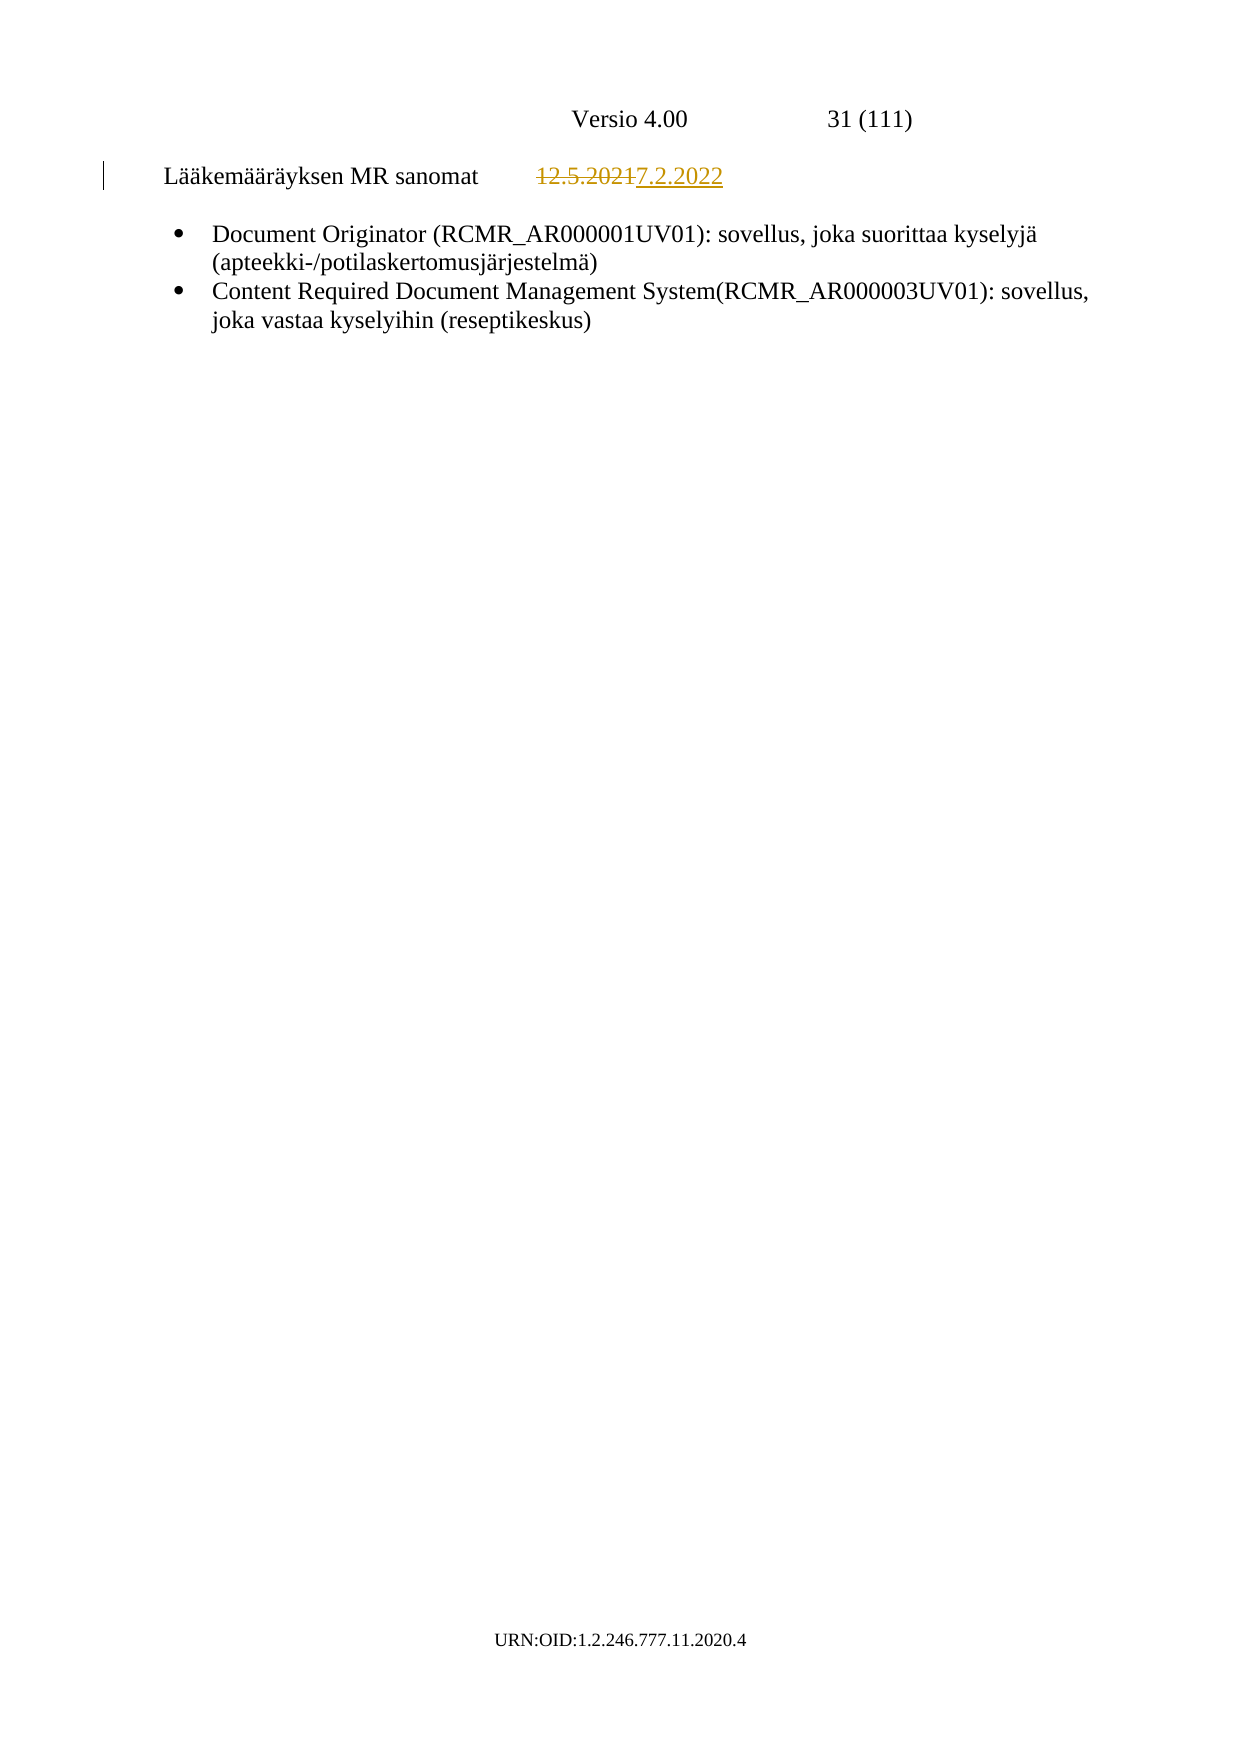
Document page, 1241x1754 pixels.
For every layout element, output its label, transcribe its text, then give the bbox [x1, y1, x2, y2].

list Content Required Document Management System(RCMR_AR000003UV01): sovellus, joka vastaa kyselyihin (reseptikeskus) [174, 276, 1122, 334]
list Document Originator (RCMR_AR000001UV01): sovellus, joka suorittaa kyselyjä (apteekki-/potilaskertomusjärjestelmä) [174, 219, 1122, 276]
